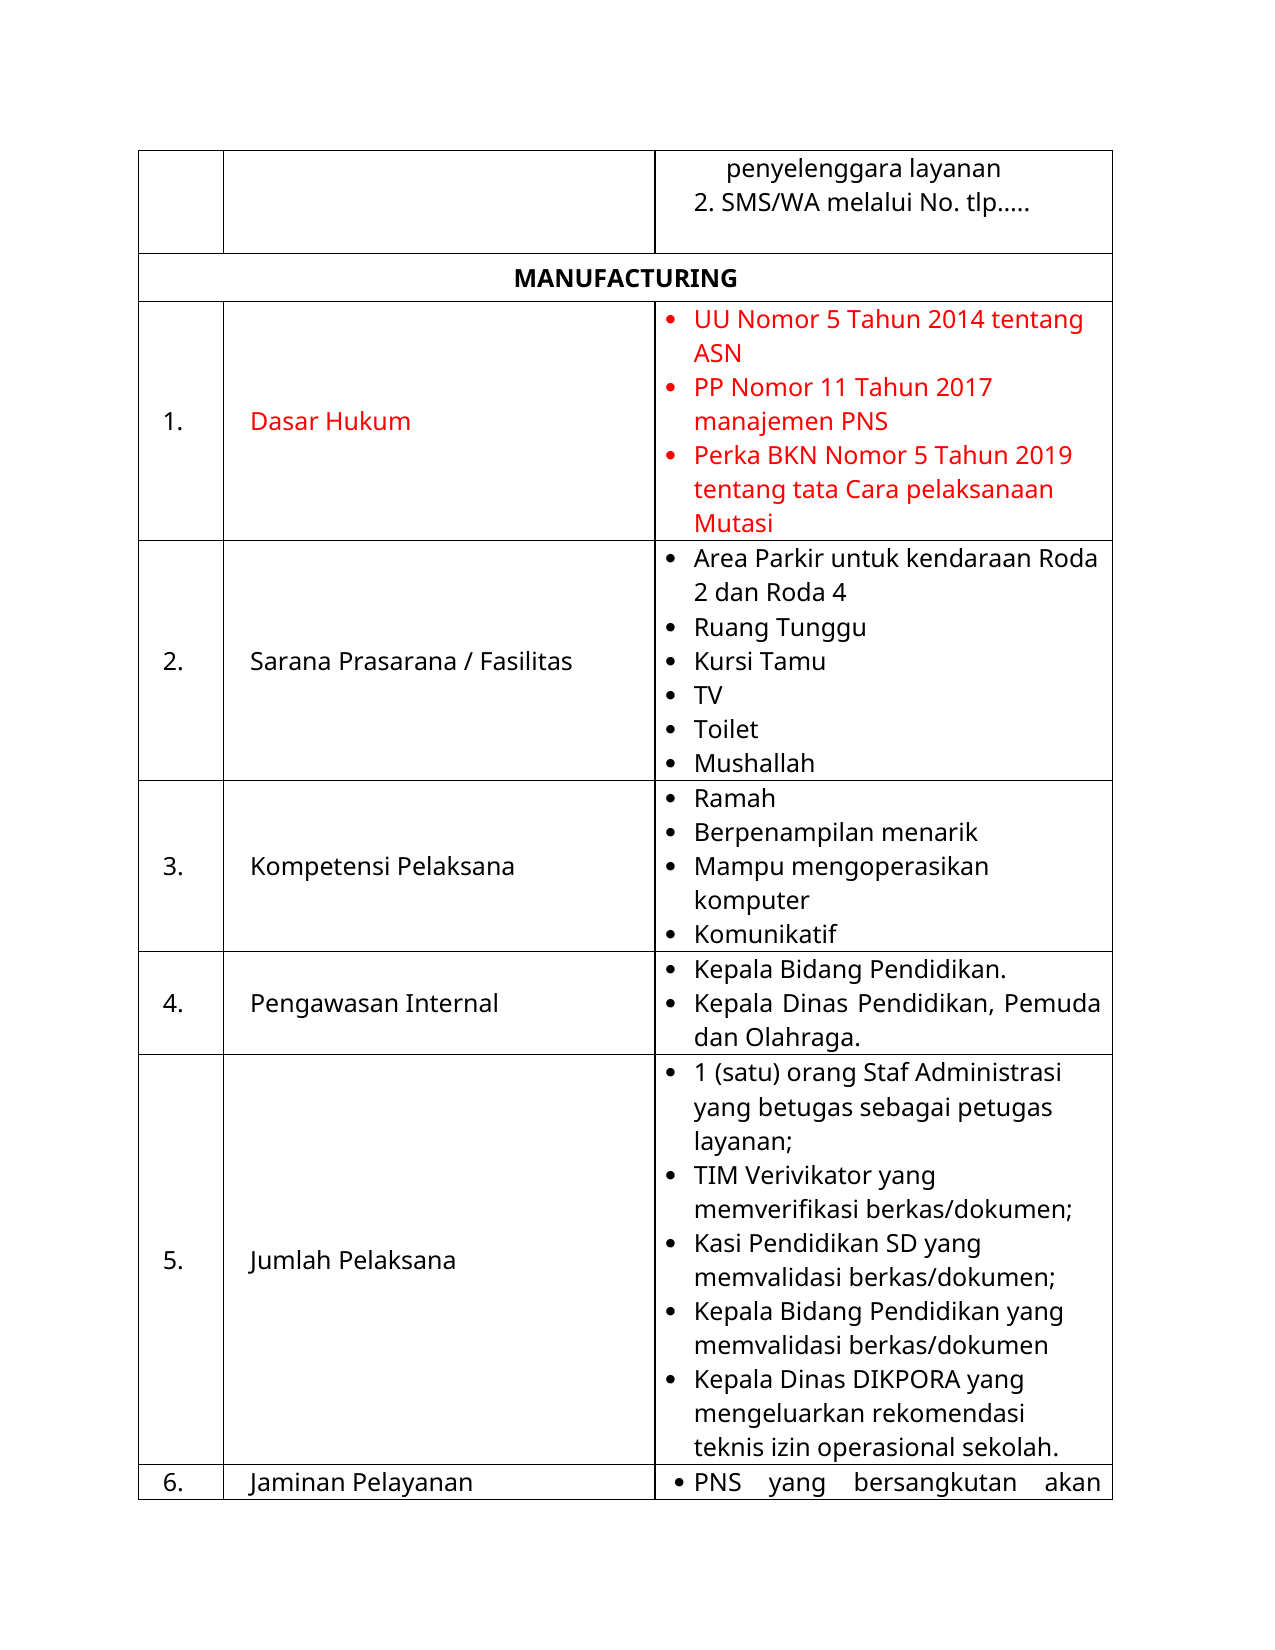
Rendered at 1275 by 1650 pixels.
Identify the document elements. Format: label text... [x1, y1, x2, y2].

table_cell Area Parkir untuk kendaraan Roda 2 dan Roda 4 Ruang Tunggu Kursi Tamu TV Toilet Mushallah [656, 541, 1112, 779]
table_cell Kompetensi Pelaksana [224, 781, 654, 951]
table_cell 1 (satu) orang Staf Administrasi yang betugas sebagai petugas layanan; TIM Verivikator yang memverifikasi berkas/dokumen; Kasi Pendidikan SD yang memvalidasi berkas/dokumen; Kepala Bidang Pendidikan yang memvalidasi berkas/dokumen Kepala Dinas DIKPORA yang mengeluarkan rekomendasi teknis izin operasional sekolah. [656, 1055, 1112, 1464]
table_cell Ramah Berpenampilan menarik Mampu mengoperasikan komputer Komunikatif [656, 781, 1112, 951]
table_cell Kepala Bidang Pendidikan. Kepala Dinas Pendidikan, Pemuda dan Olahraga. [656, 952, 1112, 1054]
table_cell MANUFACTURING [139, 254, 1112, 301]
table_cell [139, 151, 223, 253]
table_cell Jaminan Pelayanan [224, 1465, 654, 1499]
table_cell [139, 541, 223, 779]
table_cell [656, 1465, 1112, 1499]
table_cell Pengawasan Internal [224, 952, 654, 1054]
table_cell [139, 952, 223, 1054]
table_cell [139, 781, 223, 951]
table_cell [224, 151, 654, 253]
table_cell Sarana Prasarana / Fasilitas [224, 541, 654, 779]
table_cell [139, 1465, 223, 1499]
table_cell UU Nomor 5 Tahun 2014 tentang ASN PP Nomor 11 Tahun 2017 manajemen PNS Perka BKN Nomor 5 Tahun 2019 tentang tata Cara pelaksanaan Mutasi [656, 302, 1112, 540]
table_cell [656, 151, 1112, 253]
table_cell Dasar Hukum [224, 302, 654, 540]
table_cell Jumlah Pelaksana [224, 1055, 654, 1464]
table_cell [139, 1055, 223, 1464]
table_cell [139, 302, 223, 540]
